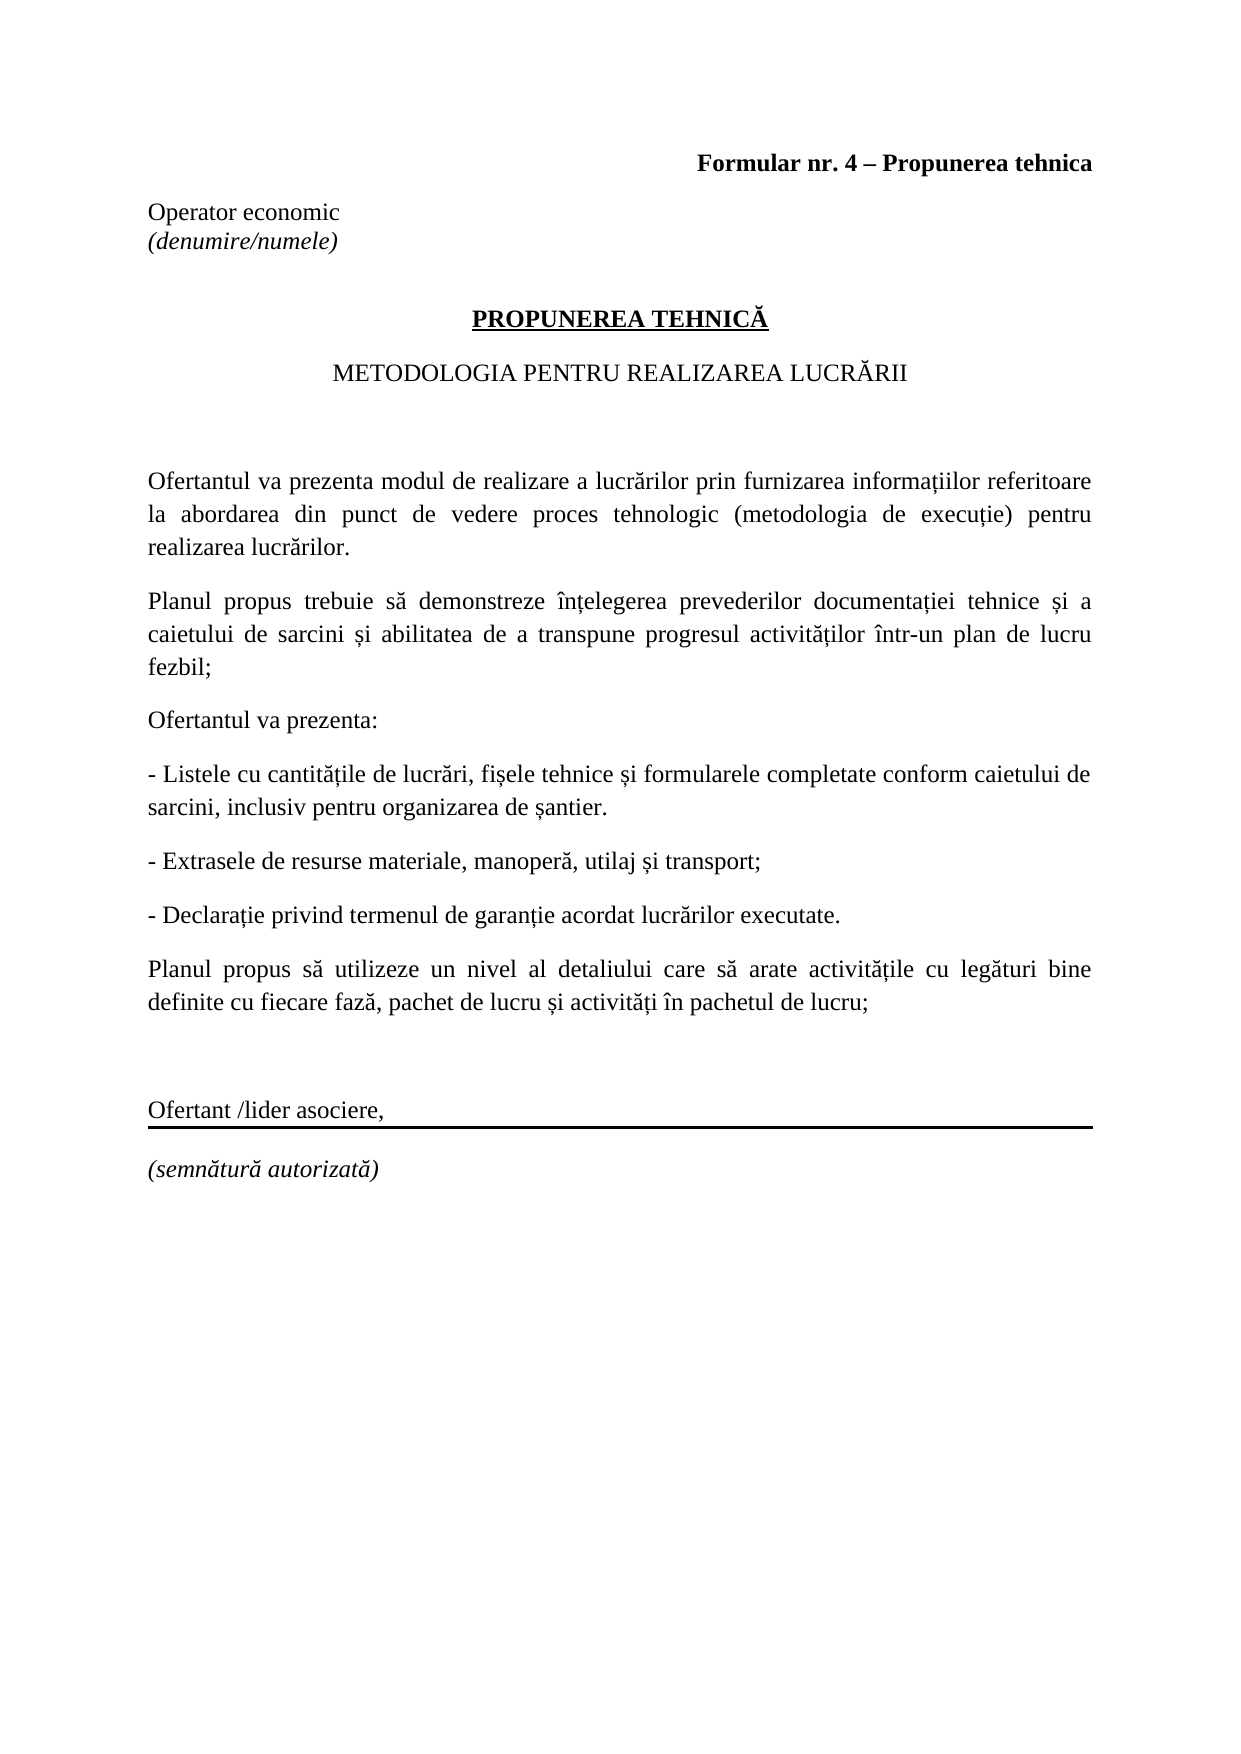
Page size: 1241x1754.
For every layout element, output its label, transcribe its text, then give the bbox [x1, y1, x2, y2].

text Operator economic [148, 197, 1093, 226]
text - Extrasele de resurse materiale, manoperă, utilaj și transport; [148, 846, 1093, 875]
text Formular nr. 4 – Propunerea tehnica [148, 148, 1093, 176]
text - Listele cu cantitățile de lucrări, fișele tehnice și formularele completate conform caietului de sarcini, inclusiv pentru organizarea de șantier. [148, 759, 1093, 821]
text METODOLOGIA PENTRU REALIZAREA LUCRĂRII [148, 358, 1093, 387]
text (semnătură autorizată) [148, 1154, 1093, 1183]
text Planul propus trebuie să demonstreze înțelegerea prevederilor documentației tehnice și a caietului de sarcini și abilitatea de a transpune progresul activităților într-un plan de lucru fezbil; [148, 586, 1093, 681]
text Ofertantul va prezenta: [148, 706, 1093, 734]
text Planul propus să utilizeze un nivel al detaliului care să arate activitățile cu legături bine definite cu fiecare fază, pachet de lucru și activități în pachetul de lucru; [148, 954, 1093, 1016]
text - Declarație privind termenul de garanție acordat lucrărilor executate. [148, 900, 1093, 929]
text Ofertantul va prezenta modul de realizare a lucrărilor prin furnizarea informațiilor referitoare la abordarea din punct de vedere proces tehnologic (metodologia de execuție) pentru realizarea lucrărilor. [148, 466, 1093, 561]
text (denumire/numele) [148, 226, 1093, 255]
text Ofertant /lider asociere, [148, 1095, 1093, 1126]
text PROPUNEREA TEHNICĂ [148, 304, 1093, 333]
